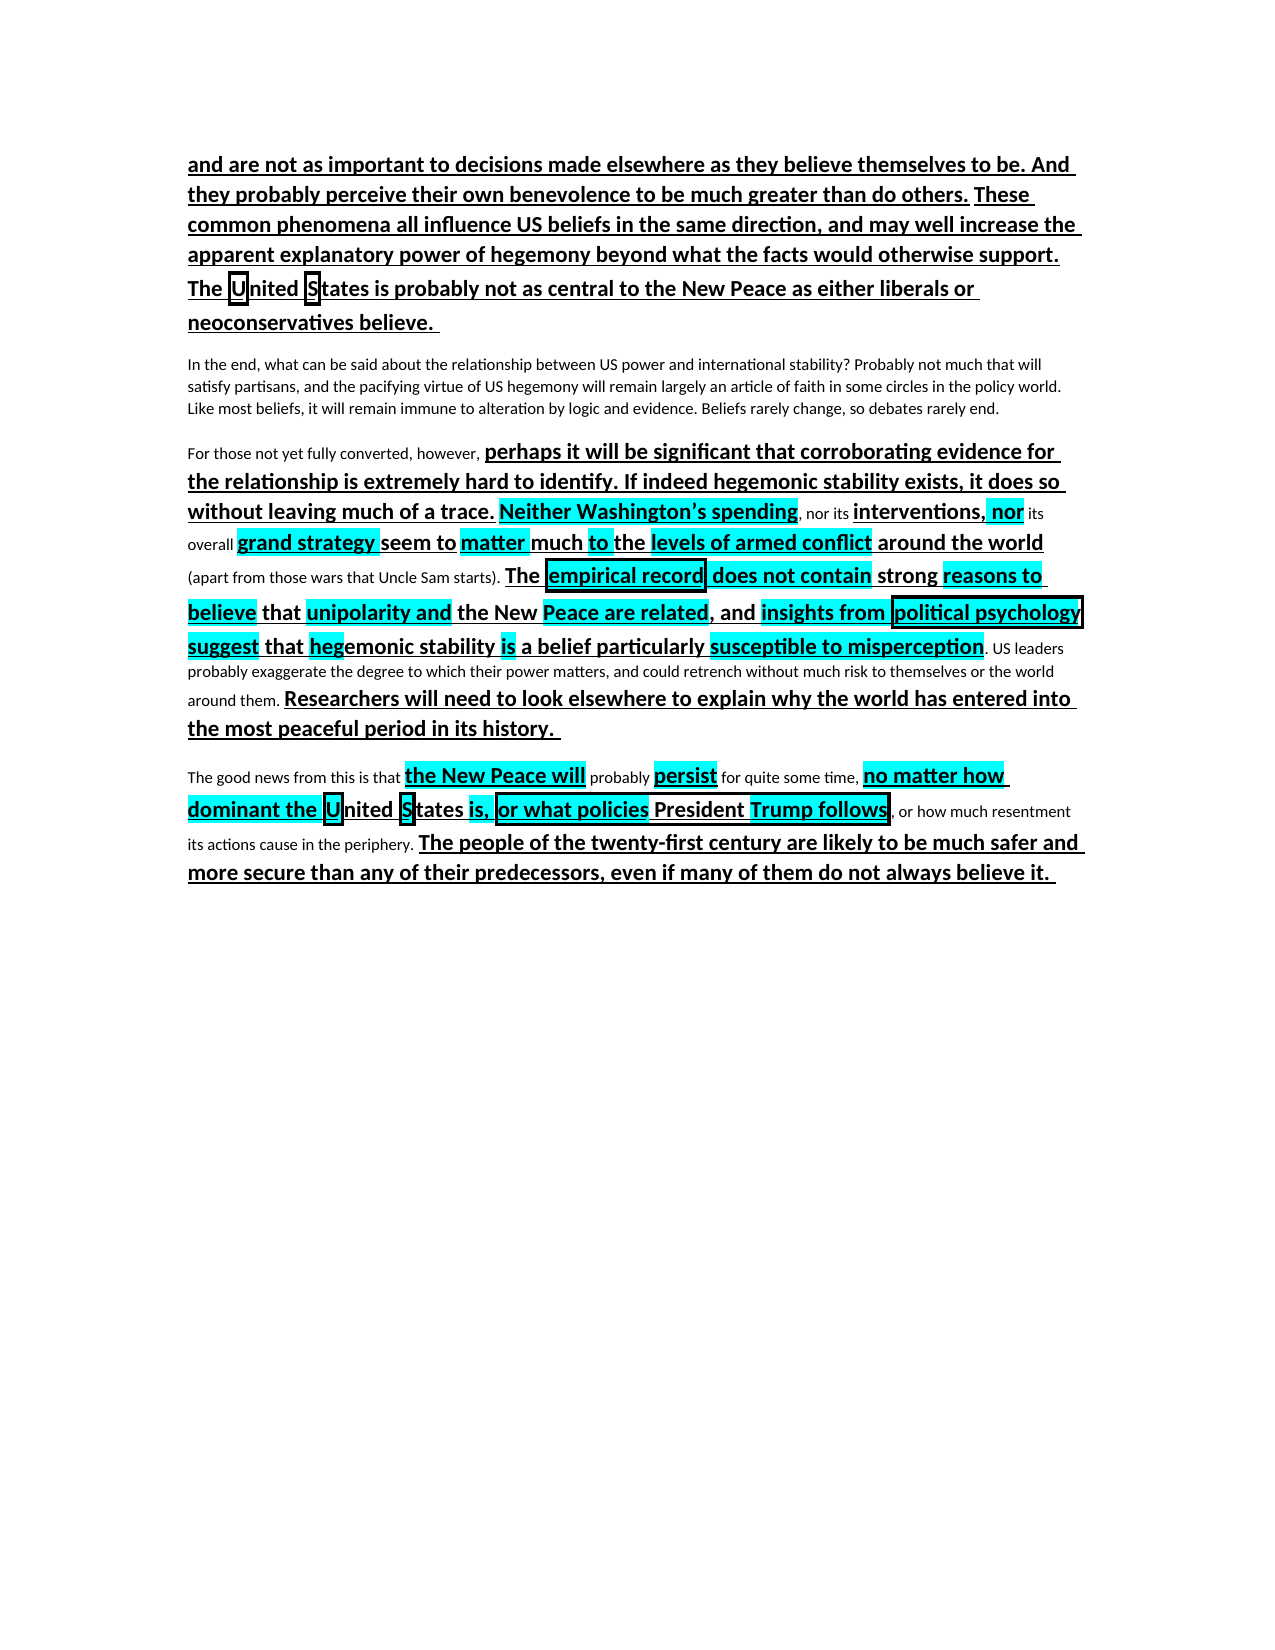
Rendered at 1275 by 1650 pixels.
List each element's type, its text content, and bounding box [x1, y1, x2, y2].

text In the end, what can be said about the relationship between US power and international stability? Probably not much that will satisfy partisans, and the pacifying virtue of US hegemony will remain largely an article of faith in some circles in the policy world. Like most beliefs, it will remain immune to alteration by logic and evidence. Beliefs rarely change, so debates rarely end. [187, 355, 1087, 419]
text For those not yet fully converted, however, perhaps it will be significant that corroborating evidence for the relationship is extremely hard to identify. If indeed hegemonic stability exists, it does so without leaving much of a trace. Neither Washington’s spending, nor its interventions, nor its overall grand strategy seem to matter much to the levels of armed conflict around the world (apart from those wars that Uncle Sam starts). The empirical record does not contain strong reasons to believe that unipolarity and the New Peace are related, and insights from political psychology suggest that hegemonic stability is a belief particularly susceptible to misperception. US leaders probably exaggerate the degree to which their power matters, and could retrench without much risk to themselves or the world around them. Researchers will need to look elsewhere to explain why the world has entered into the most peaceful period in its history. [187, 437, 1087, 742]
text The good news from this is that the New Peace will probably persist for quite some time, no matter how dominant the United States is, or what policies President Trump follows, or how much resentment its actions cause in the periphery. The people of the twenty-first century are likely to be much safer and more secure than any of their predecessors, even if many of them do not always believe it. [187, 761, 1087, 886]
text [187, 150, 1087, 336]
